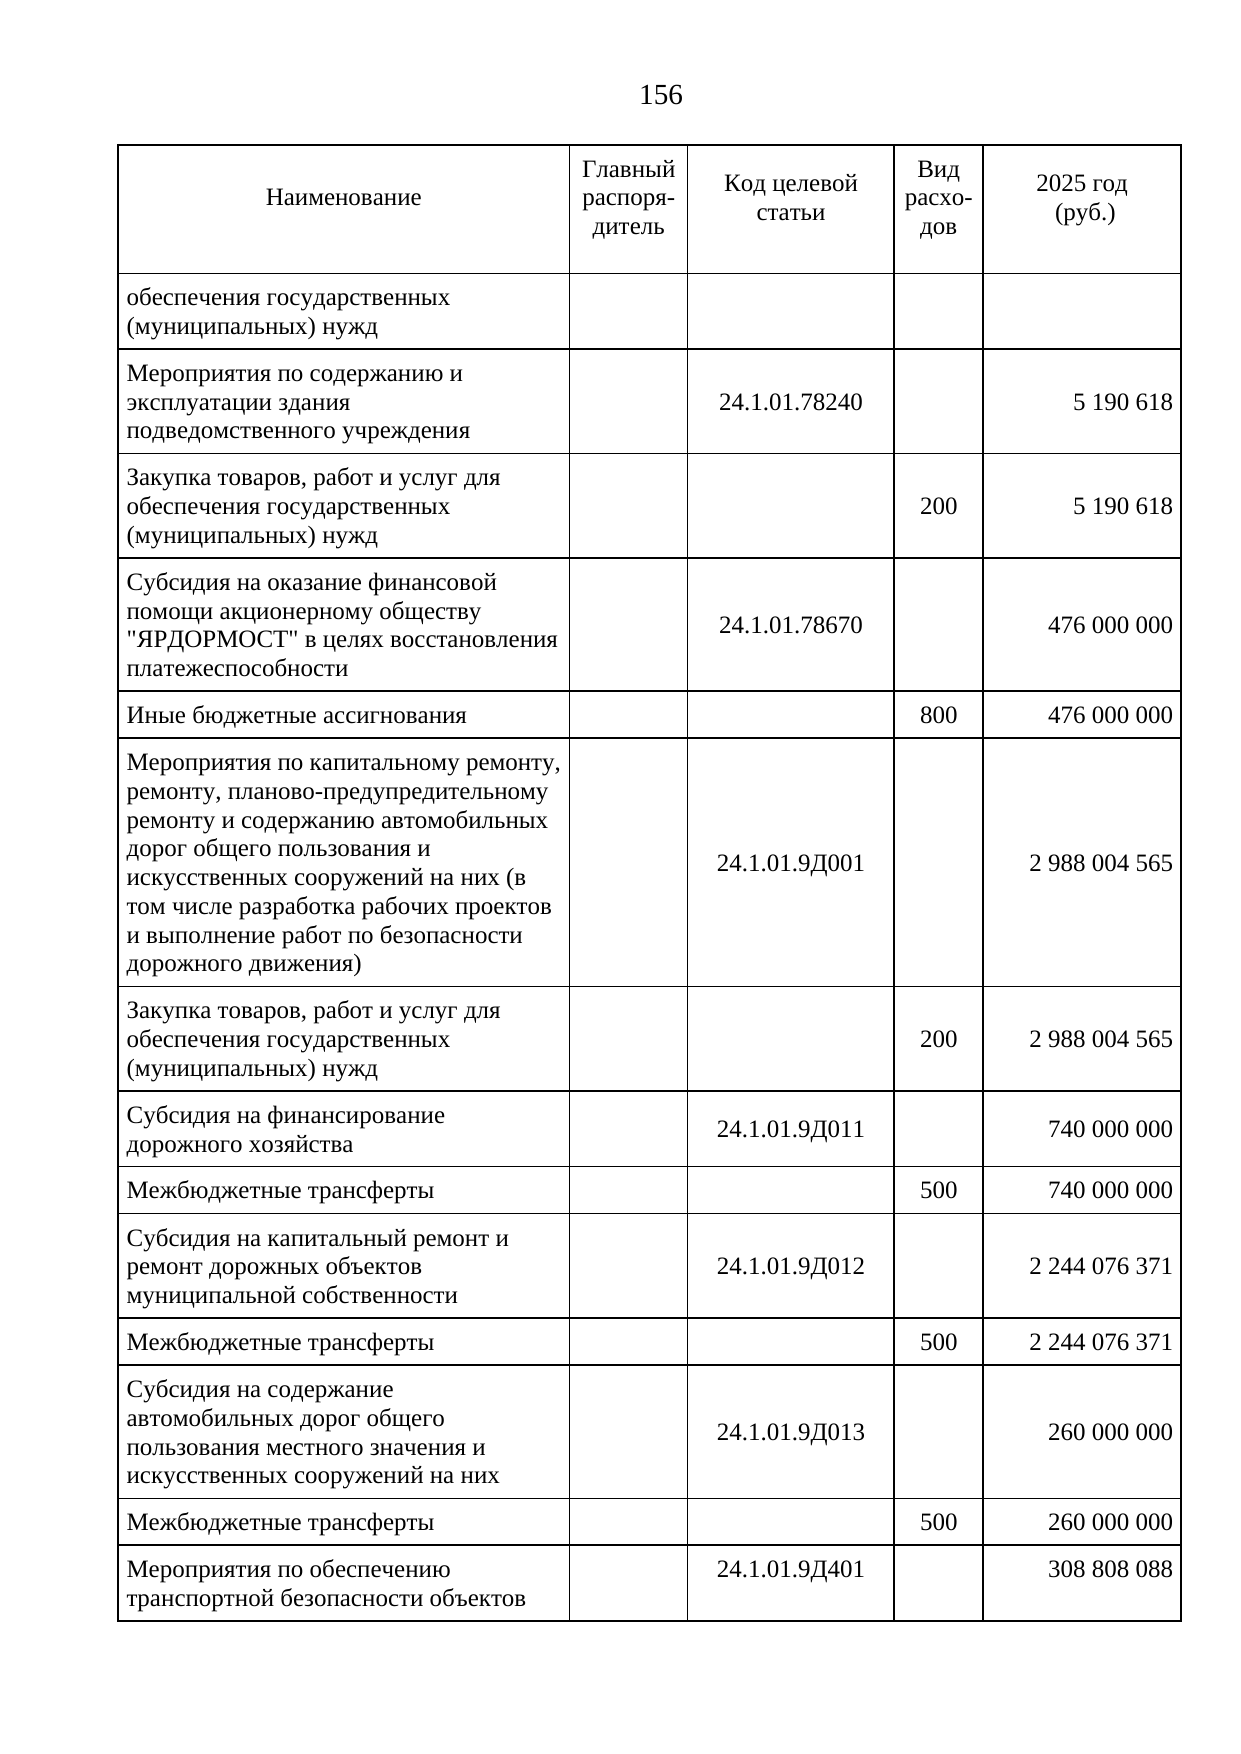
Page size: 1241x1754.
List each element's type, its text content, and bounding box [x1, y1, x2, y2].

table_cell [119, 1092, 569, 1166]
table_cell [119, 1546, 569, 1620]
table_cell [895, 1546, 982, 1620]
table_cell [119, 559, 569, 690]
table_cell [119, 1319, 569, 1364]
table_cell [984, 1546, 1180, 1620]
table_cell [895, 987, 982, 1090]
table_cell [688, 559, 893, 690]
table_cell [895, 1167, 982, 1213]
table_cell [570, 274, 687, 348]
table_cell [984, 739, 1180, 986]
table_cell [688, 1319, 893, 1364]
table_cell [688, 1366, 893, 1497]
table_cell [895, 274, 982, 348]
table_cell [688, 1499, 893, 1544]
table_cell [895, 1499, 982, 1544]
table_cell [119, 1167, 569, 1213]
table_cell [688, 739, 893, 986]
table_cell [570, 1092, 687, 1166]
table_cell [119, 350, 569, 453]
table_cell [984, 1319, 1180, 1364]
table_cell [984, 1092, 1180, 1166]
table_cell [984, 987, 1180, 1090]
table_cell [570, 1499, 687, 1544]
table_header Главный распоря-дитель [570, 146, 687, 272]
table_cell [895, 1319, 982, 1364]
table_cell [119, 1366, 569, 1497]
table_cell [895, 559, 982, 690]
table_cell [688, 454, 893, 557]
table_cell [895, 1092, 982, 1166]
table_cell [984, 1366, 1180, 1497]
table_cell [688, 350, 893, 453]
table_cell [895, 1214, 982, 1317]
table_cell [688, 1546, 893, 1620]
table_header Наименование [119, 146, 569, 272]
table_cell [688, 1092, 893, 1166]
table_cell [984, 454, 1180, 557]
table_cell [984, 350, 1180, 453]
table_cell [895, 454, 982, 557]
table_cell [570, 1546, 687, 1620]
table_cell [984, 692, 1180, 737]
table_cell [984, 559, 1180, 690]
table_header Код целевой статьи [688, 146, 893, 272]
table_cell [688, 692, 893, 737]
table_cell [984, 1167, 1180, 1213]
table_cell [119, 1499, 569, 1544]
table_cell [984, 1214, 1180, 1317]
table_header Вид расхо- дов [895, 146, 982, 272]
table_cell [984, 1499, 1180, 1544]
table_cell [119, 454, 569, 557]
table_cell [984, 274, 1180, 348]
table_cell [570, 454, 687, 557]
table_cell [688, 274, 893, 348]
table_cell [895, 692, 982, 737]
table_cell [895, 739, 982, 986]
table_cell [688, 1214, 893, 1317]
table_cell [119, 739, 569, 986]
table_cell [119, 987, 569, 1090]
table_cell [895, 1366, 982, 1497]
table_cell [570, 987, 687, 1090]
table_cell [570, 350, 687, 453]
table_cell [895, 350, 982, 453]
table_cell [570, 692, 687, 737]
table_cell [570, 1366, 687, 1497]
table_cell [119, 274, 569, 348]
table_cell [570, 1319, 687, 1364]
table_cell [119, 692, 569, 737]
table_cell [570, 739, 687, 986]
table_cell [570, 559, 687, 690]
table_header 2025 год (руб.) [984, 146, 1180, 272]
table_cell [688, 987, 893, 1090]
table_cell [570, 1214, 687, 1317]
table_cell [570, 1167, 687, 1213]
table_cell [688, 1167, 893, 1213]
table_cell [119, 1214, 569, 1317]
